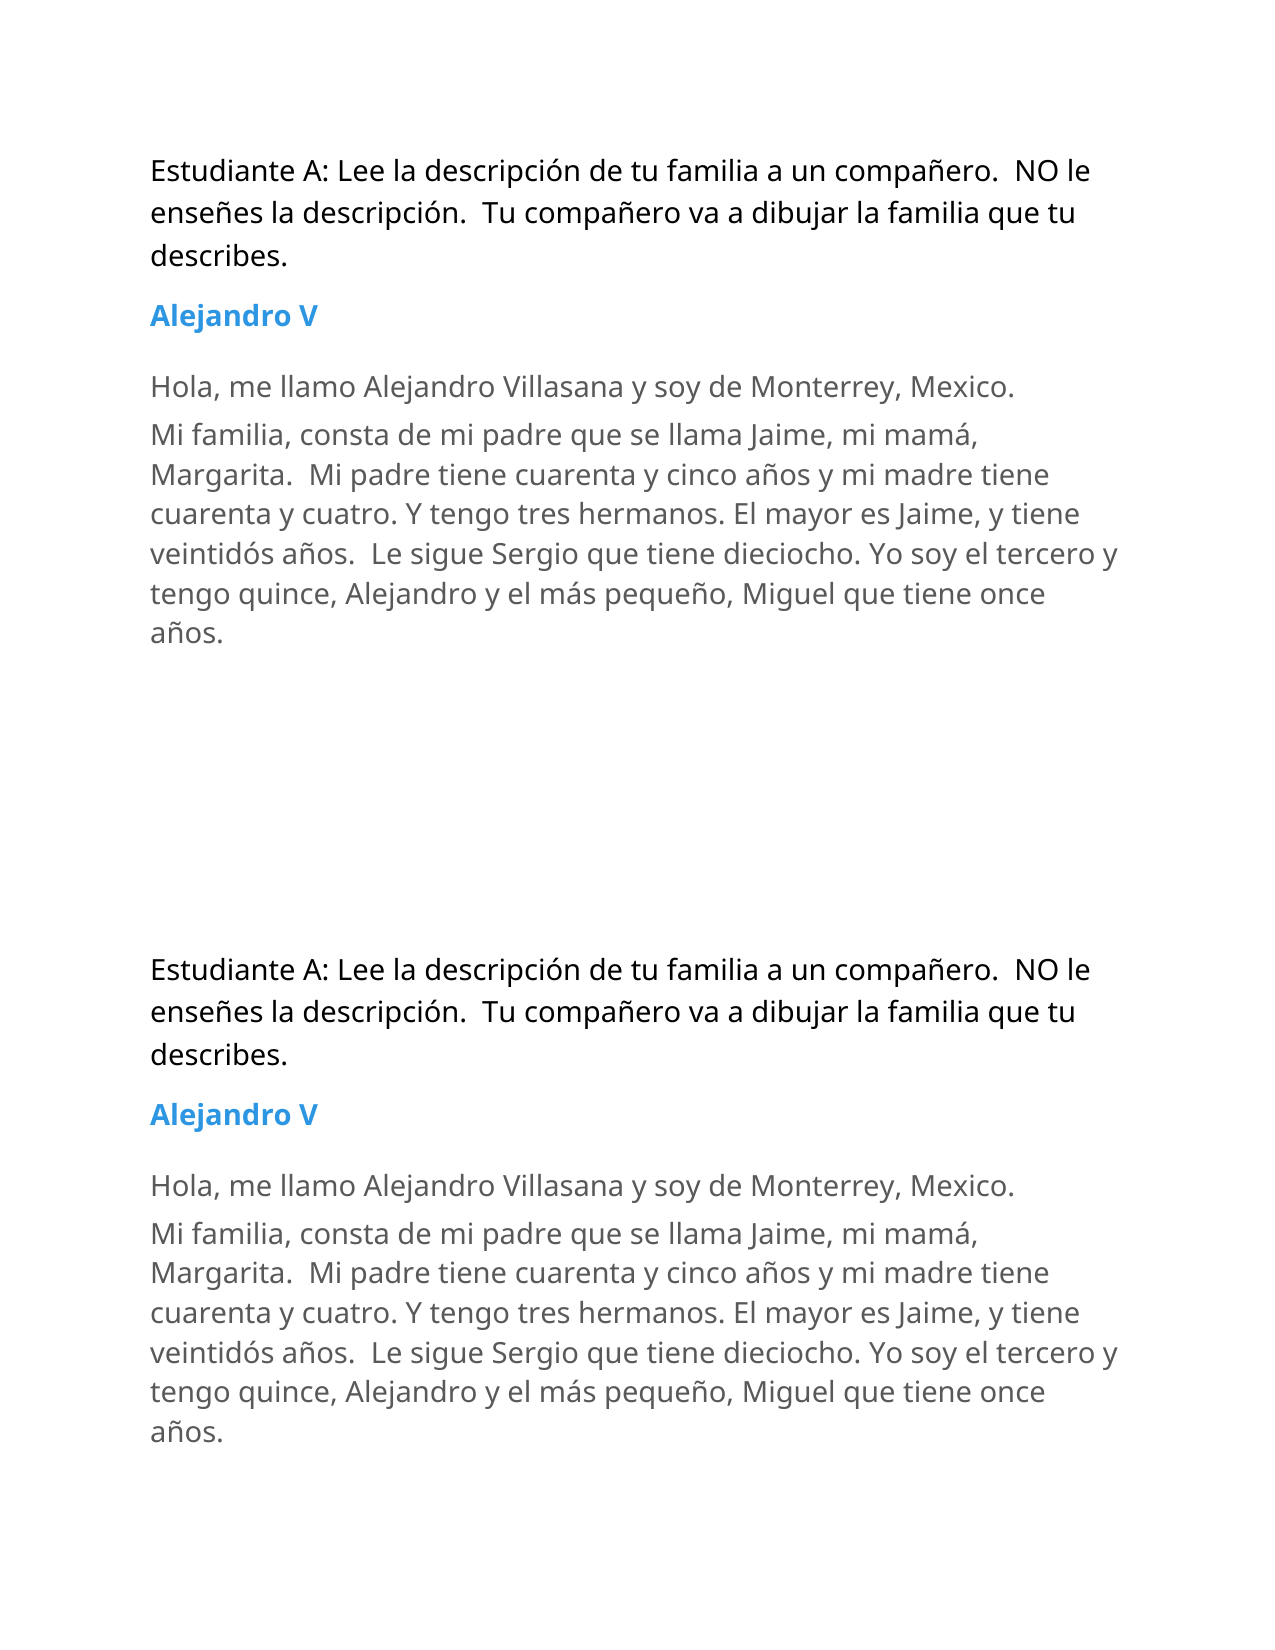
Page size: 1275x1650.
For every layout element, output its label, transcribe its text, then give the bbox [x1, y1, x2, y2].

text Hola, me llamo Alejandro Villasana y soy de Monterrey, Mexico. [150, 366, 1125, 406]
text Estudiante A: Lee la descripción de tu familia a un compañero. NO le enseñes la descripción. Tu compañero va a dibujar la familia que tu describes. [150, 150, 1125, 275]
text Alejandro V [150, 1094, 1125, 1162]
text Estudiante A: Lee la descripción de tu familia a un compañero. NO le enseñes la descripción. Tu compañero va a dibujar la familia que tu describes. [150, 949, 1125, 1074]
text Hola, me llamo Alejandro Villasana y soy de Monterrey, Mexico. [150, 1165, 1125, 1204]
text Alejandro V [150, 295, 1125, 363]
text Mi familia, consta de mi padre que se llama Jaime, mi mamá, Margarita. Mi padre tiene cuarenta y cinco años y mi madre tiene cuarenta y cuatro. Y tengo tres hermanos. El mayor es Jaime, y tiene veintidós años. Le sigue Sergio que tiene dieciocho. Yo soy el tercero y tengo quince, Alejandro y el más pequeño, Miguel que tiene once años. [150, 1213, 1125, 1451]
text Mi familia, consta de mi padre que se llama Jaime, mi mamá, Margarita. Mi padre tiene cuarenta y cinco años y mi madre tiene cuarenta y cuatro. Y tengo tres hermanos. El mayor es Jaime, y tiene veintidós años. Le sigue Sergio que tiene dieciocho. Yo soy el tercero y tengo quince, Alejandro y el más pequeño, Miguel que tiene once años. [150, 414, 1125, 652]
